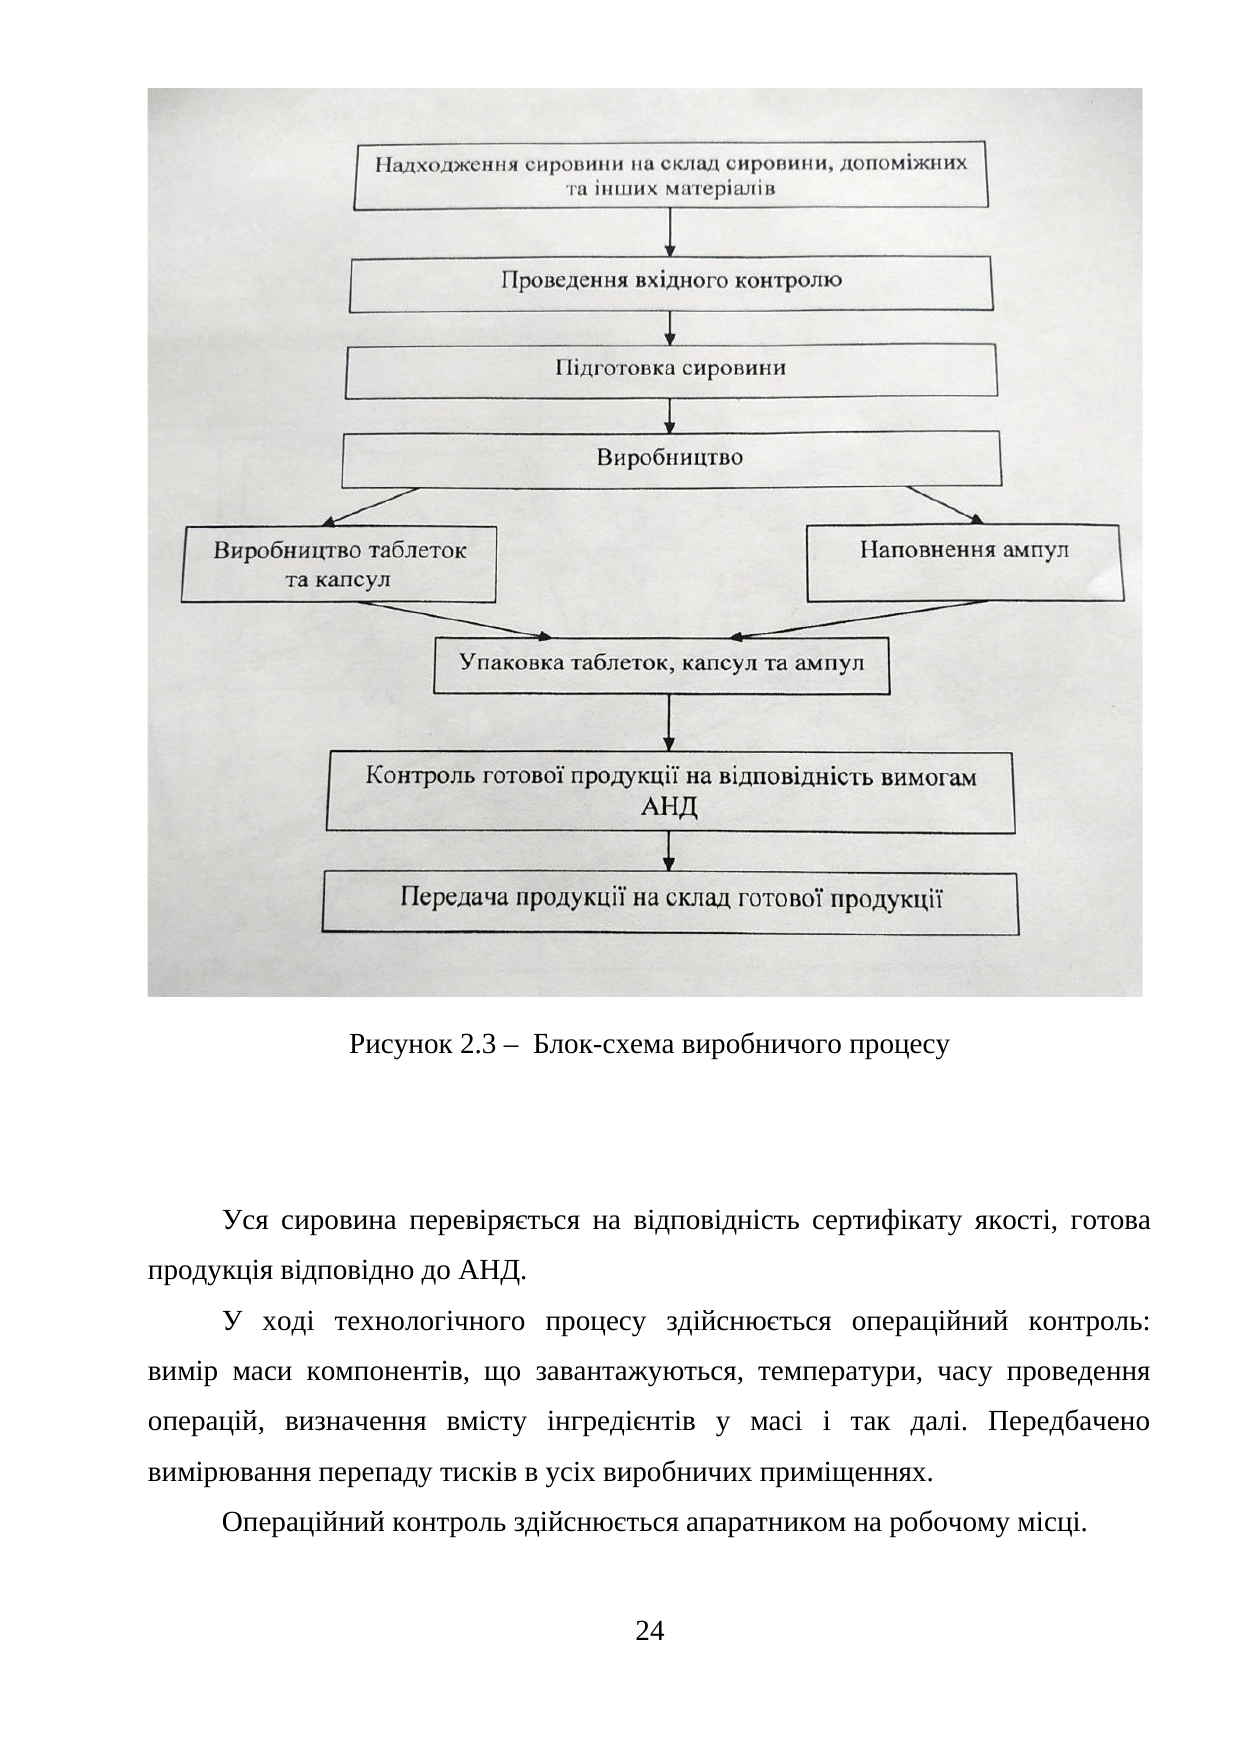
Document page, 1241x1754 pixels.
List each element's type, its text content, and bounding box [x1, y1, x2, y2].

picture [147, 88, 1143, 997]
text Операційний контроль здійснюється апаратником на робочому місці. [148, 1504, 1152, 1537]
text Уся сировина перевіряється на відповідність сертифікату якості, готова продукція відповідно до АНД. [148, 1202, 1152, 1286]
text У ході технологічного процесу здійснюється операційний контроль: вимір маси компонентів, що завантажуються, температури, часу проведення операцій, визначення вмісту інгредієнтів у масі і так далі. Передбачено вимірювання перепаду тисків в усіх виробничих приміщеннях. [148, 1303, 1152, 1487]
text Рисунок 2.3 – Блок-схема виробничого процесу [148, 1026, 1152, 1060]
